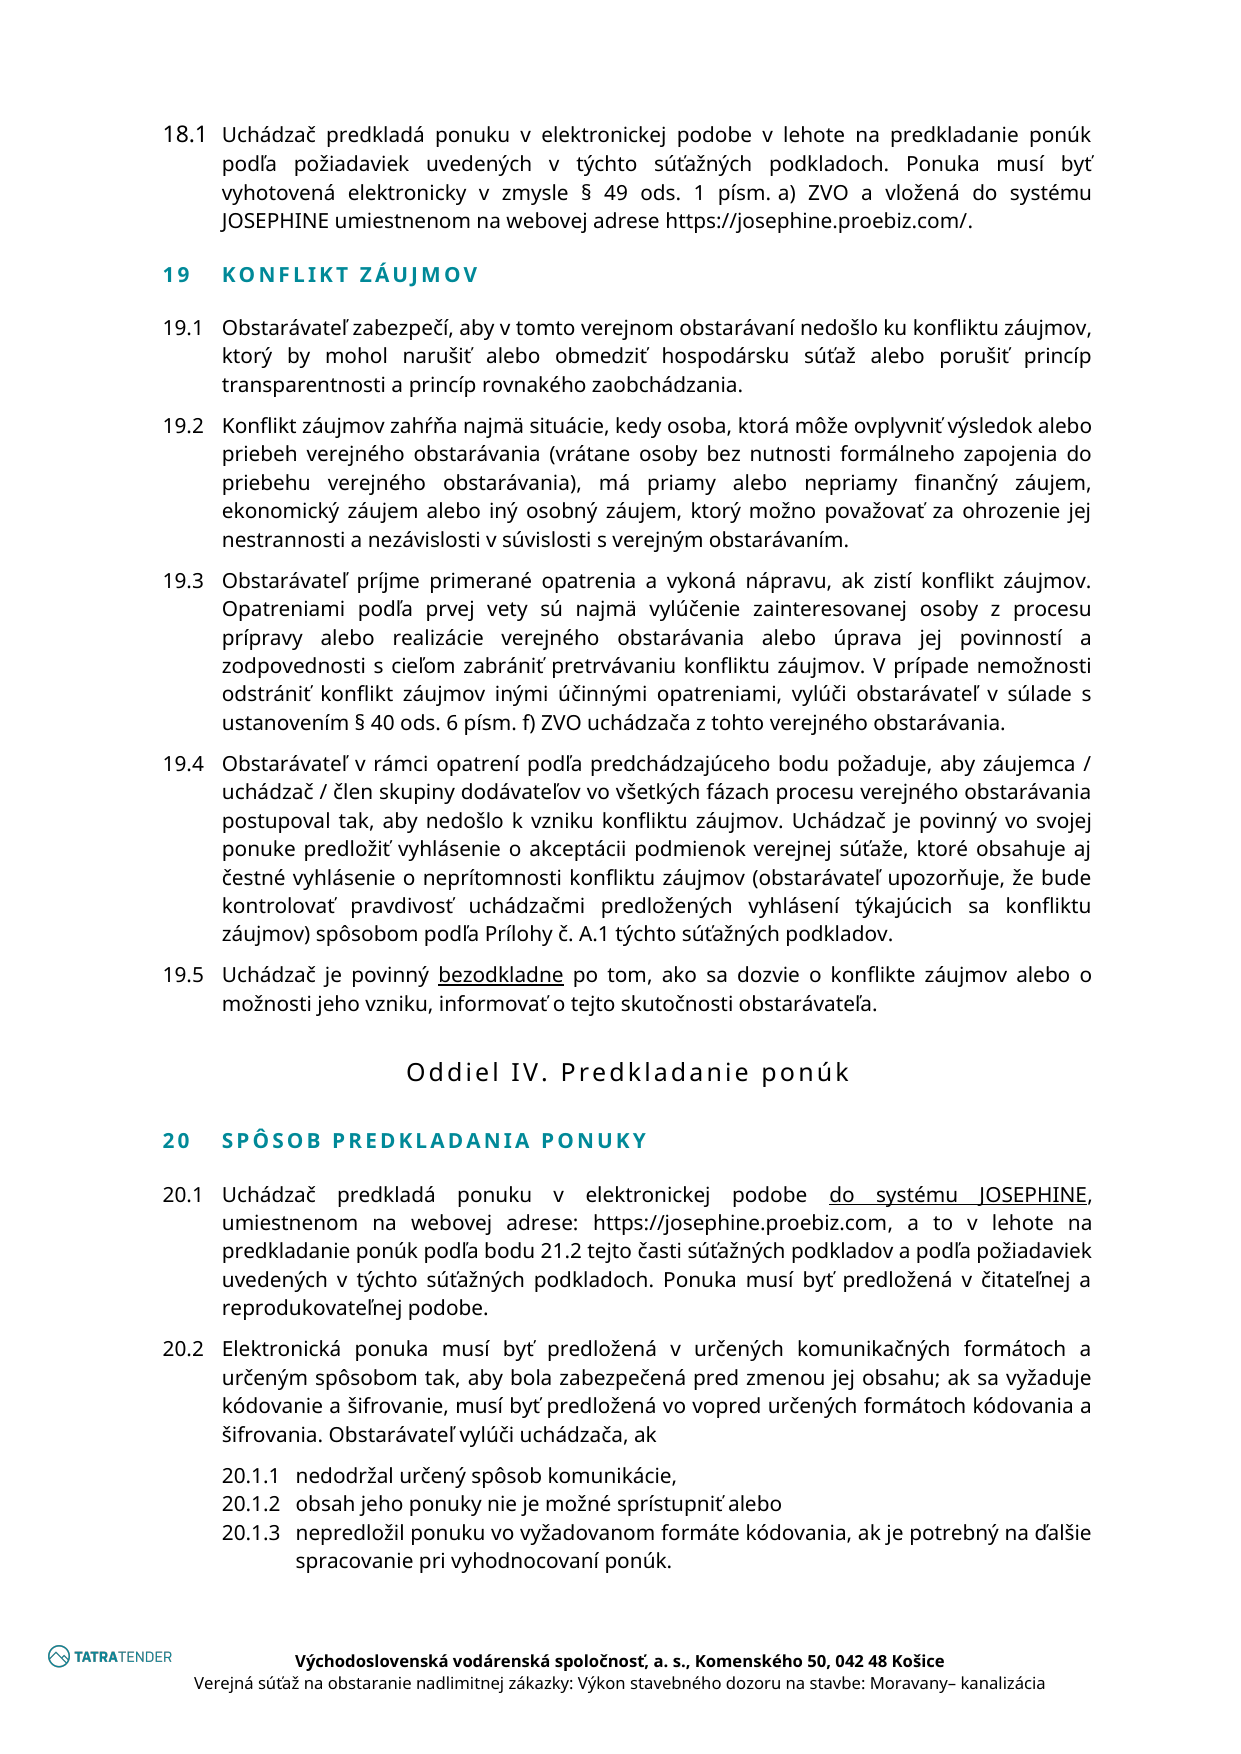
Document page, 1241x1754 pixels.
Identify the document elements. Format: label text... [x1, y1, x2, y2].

subtitle Obstarávateľ zabezpečí, aby v tomto verejnom obstarávaní nedošlo ku konfliktu záujmov, ktorý by mohol narušiť alebo obmedziť hospodársku súťaž alebo porušiť princíp transparentnosti a princíp rovnakého zaobchádzania. [162, 313, 1093, 398]
text Oddiel IV. Predkladanie ponúk [162, 1055, 1093, 1089]
subtitle Obstarávateľ v rámci opatrení podľa predchádzajúceho bodu požaduje, aby záujemca / uchádzač / člen skupiny dodávateľov vo všetkých fázach procesu verejného obstarávania postupoval tak, aby nedošlo k vzniku konfliktu záujmov. Uchádzač je povinný vo svojej ponuke predložiť vyhlásenie o akceptácii podmienok verejnej súťaže, ktoré obsahuje aj čestné vyhlásenie o neprítomnosti konfliktu záujmov (obstarávateľ upozorňuje, že bude kontrolovať pravdivosť uchádzačmi predložených vyhlásení týkajúcich sa konfliktu záujmov) spôsobom podľa Prílohy č. A.1 týchto súťažných podkladov. [162, 749, 1093, 948]
subtitle Uchádzač predkladá ponuku v elektronickej podobe v lehote na predkladanie ponúk podľa požiadaviek uvedených v týchto súťažných podkladoch. Ponuka musí byť vyhotovená elektronicky v zmysle § 49 ods. 1 písm. a) ZVO a vložená do systému JOSEPHINE umiestnenom na webovej adrese https://josephine.proebiz.com/. [162, 118, 1093, 235]
text Konflikt záujmov [162, 260, 1093, 288]
subtitle obsah jeho ponuky nie je možné sprístupniť alebo [222, 1489, 1093, 1518]
picture [42, 1634, 182, 1677]
subtitle Elektronická ponuka musí byť predložená v určených komunikačných formátoch a určeným spôsobom tak, aby bola zabezpečená pred zmenou jej obsahu; ak sa vyžaduje kódovanie a šifrovanie, musí byť predložená vo vopred určených formátoch kódovania a šifrovania. Obstarávateľ vylúči uchádzača, ak [162, 1334, 1093, 1448]
subtitle Uchádzač predkladá ponuku v elektronickej podobe do systému JOSEPHINE, umiestnenom na webovej adrese: https://josephine.proebiz.com, a to v lehote na predkladanie ponúk podľa bodu 21.2 tejto časti súťažných podkladov a podľa požiadaviek uvedených v týchto súťažných podkladoch. Ponuka musí byť predložená v čitateľnej a reprodukovateľnej podobe. [162, 1180, 1093, 1322]
subtitle Konflikt záujmov zahŕňa najmä situácie, kedy osoba, ktorá môže ovplyvniť výsledok alebo priebeh verejného obstarávania (vrátane osoby bez nutnosti formálneho zapojenia do priebehu verejného obstarávania), má priamy alebo nepriamy finančný záujem, ekonomický záujem alebo iný osobný záujem, ktorý možno považovať za ohrozenie jej nestrannosti a nezávislosti v súvislosti s verejným obstarávaním. [162, 411, 1093, 553]
text Spôsob predkladania ponuky [162, 1126, 1093, 1155]
subtitle Uchádzač je povinný bezodkladne po tom, ako sa dozvie o konflikte záujmov alebo o možnosti jeho vzniku, informovať o tejto skutočnosti obstarávateľa. [162, 960, 1093, 1017]
subtitle nepredložil ponuku vo vyžadovanom formáte kódovania, ak je potrebný na ďalšie spracovanie pri vyhodnocovaní ponúk. [222, 1518, 1093, 1574]
subtitle Obstarávateľ príjme primerané opatrenia a vykoná nápravu, ak zistí konflikt záujmov. Opatreniami podľa prvej vety sú najmä vylúčenie zainteresovanej osoby z procesu prípravy alebo realizácie verejného obstarávania alebo úprava jej povinností a zodpovednosti s cieľom zabrániť pretrvávaniu konfliktu záujmov. V prípade nemožnosti odstrániť konflikt záujmov inými účinnými opatreniami, vylúči obstarávateľ v súlade s ustanovením § 40 ods. 6 písm. f) ZVO uchádzača z tohto verejného obstarávania. [162, 566, 1093, 736]
subtitle nedodržal určený spôsob komunikácie, [222, 1461, 1093, 1489]
